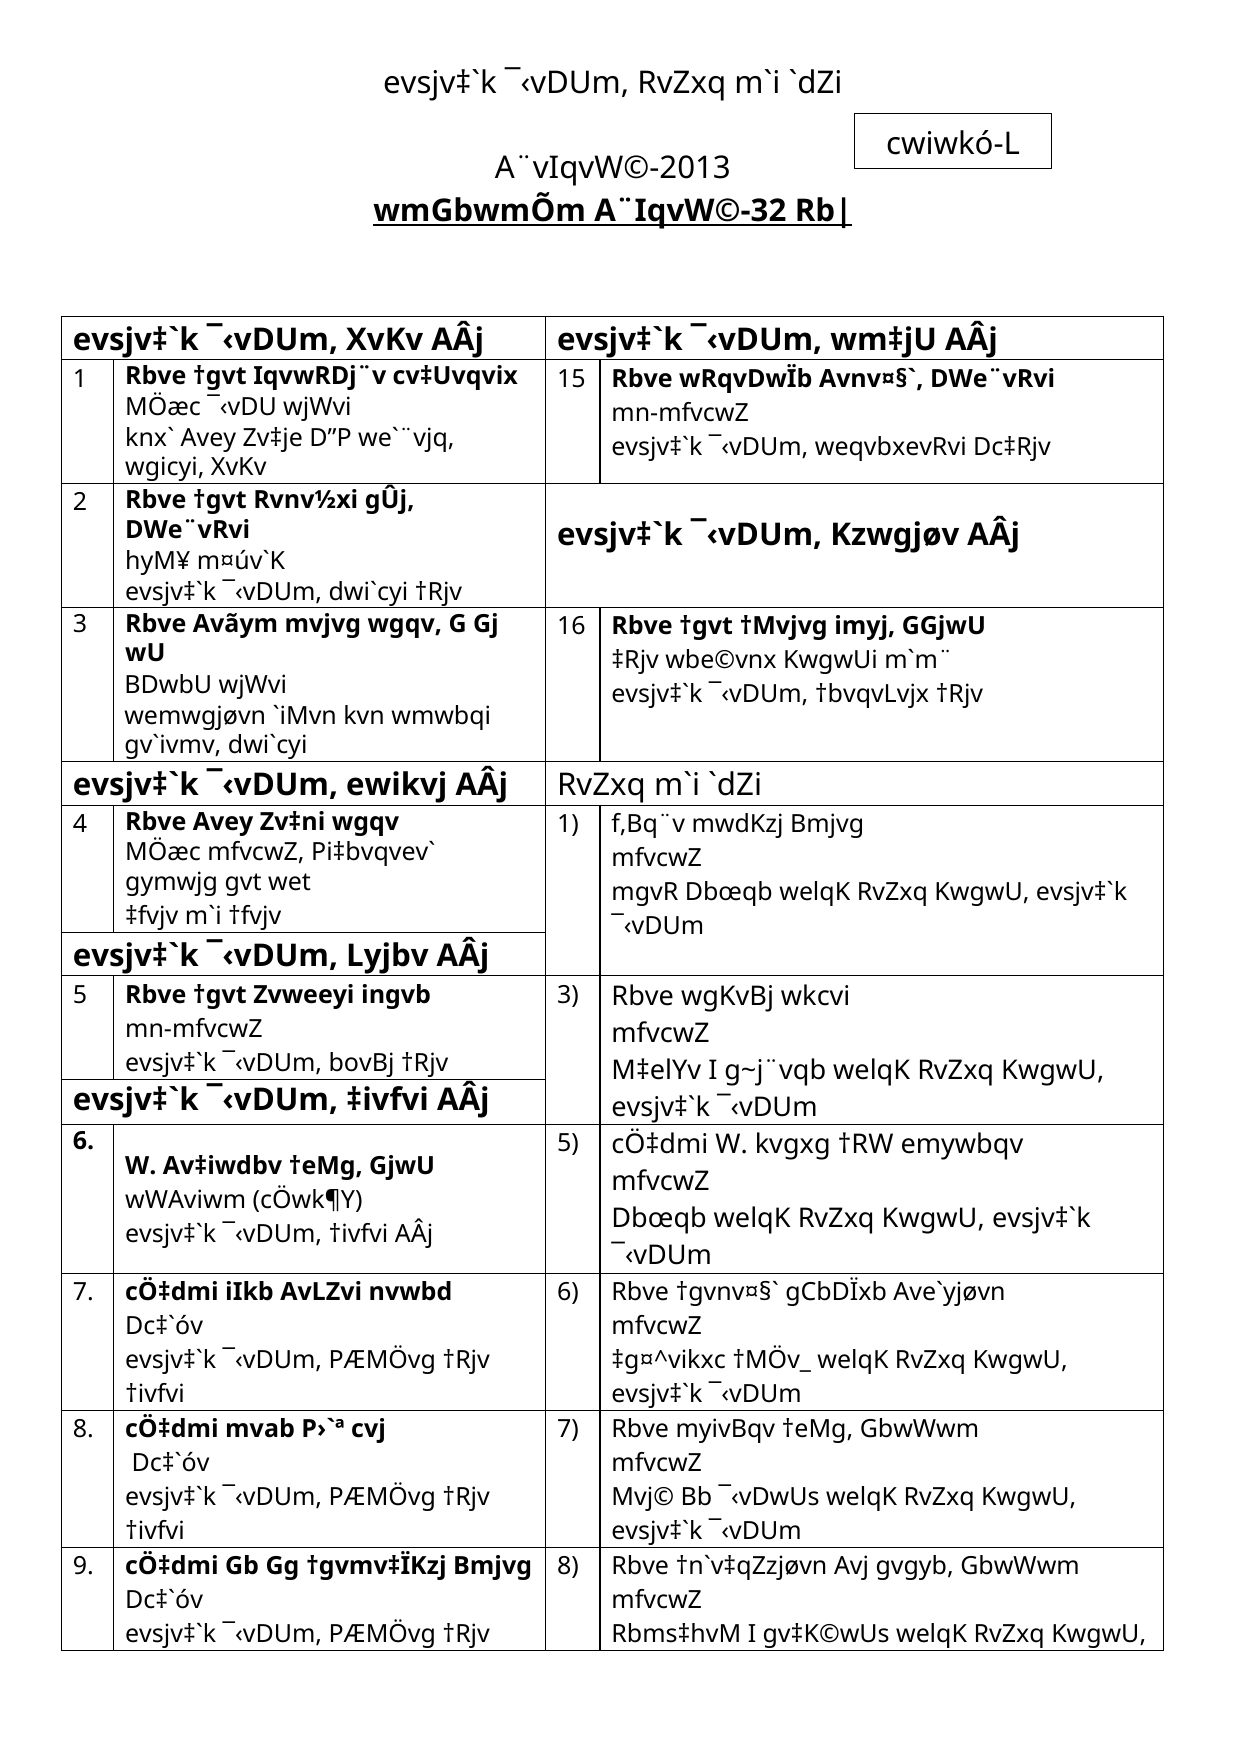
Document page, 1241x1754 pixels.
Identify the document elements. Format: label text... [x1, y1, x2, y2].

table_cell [114, 1548, 545, 1650]
table_cell Rbve wgKvBj wkcvi mfvcwZ M‡elYv I g~j¨vqb welqK RvZxq KwgwU, evsjv‡`k ¯‹vDUm [601, 976, 1163, 1124]
table_cell Rbve †gvt Zvweeyi ingvb mn-mfvcwZ evsjv‡`k ¯‹vDUm, bovBj †Rjv [114, 976, 545, 1078]
table_cell [546, 976, 599, 1124]
table_cell [62, 1548, 113, 1650]
table_cell [62, 1274, 113, 1410]
table_cell 5 [62, 976, 113, 1078]
table_cell [62, 1125, 113, 1272]
table_cell Rbve †gvt †Mvjvg imyj, GGjwU ‡Rjv wbe©vnx KwgwUi m`m¨ evsjv‡`k ¯‹vDUm, †bvqvLvjx †Rjv [601, 608, 1163, 761]
table_cell [546, 1125, 599, 1272]
table_header evsjv‡`k ¯‹vDUm, XvKv AÂj [62, 317, 545, 359]
text A¨vIqvW©-2013 [60, 145, 1165, 188]
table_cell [601, 1548, 1163, 1650]
table_cell [546, 1548, 599, 1650]
table_header evsjv‡`k ¯‹vDUm, wm‡jU AÂj [546, 317, 1163, 359]
table_cell 3 [62, 608, 113, 761]
table_cell Rbve †gvnv¤§` gCbDÏxb Ave`yjøvn mfvcwZ ‡g¤^vikxc †MÖv_ welqK RvZxq KwgwU, evsjv‡`k ¯‹vDUm [601, 1274, 1163, 1410]
table_cell RvZxq m`i `dZi [546, 762, 1163, 804]
table_cell Rbve myivBqv †eMg, GbwWwm mfvcwZ Mvj© Bb ¯‹vDwUs welqK RvZxq KwgwU, evsjv‡`k ¯‹vDUm [601, 1411, 1163, 1547]
table_cell [546, 806, 599, 975]
table_cell 1 [62, 360, 113, 483]
table_cell [546, 1411, 599, 1547]
table_cell evsjv‡`k ¯‹vDUm, ewikvj AÂj [62, 762, 545, 804]
text evsjv‡`k ¯‹vDUm, RvZxq m`i `dZi [60, 60, 1165, 103]
table_cell cÖ‡dmi mvab P›`ª cvj Dc‡`óv evsjv‡`k ¯‹vDUm, PÆMÖvg †Rjv †ivfvi [114, 1411, 545, 1547]
table_cell [62, 1411, 113, 1547]
table_cell Rbve †gvt IqvwRDj¨v cv‡Uvqvix MÖæc ¯‹vDU wjWvi knx` Avey Zv‡je D”P we`¨vjq, wgicyi, XvKv [114, 360, 545, 483]
table_cell Rbve wRqvDwÏb Avnv¤§`, DWe¨vRvi mn-mfvcwZ evsjv‡`k ¯‹vDUm, weqvbxevRvi Dc‡Rjv [601, 360, 1163, 483]
table_cell evsjv‡`k ¯‹vDUm, ‡ivfvi AÂj [62, 1080, 545, 1124]
table_cell Rbve †gvt Rvnv½xi gÛj, DWe¨vRvi hyM¥ m¤úv`K evsjv‡`k ¯‹vDUm, dwi`cyi †Rjv [114, 484, 545, 607]
table_cell evsjv‡`k ¯‹vDUm, Kzwgjøv AÂj [546, 484, 1163, 607]
table_cell cÖ‡dmi W. kvgxg †RW emywbqv mfvcwZ Dbœqb welqK RvZxq KwgwU, evsjv‡`k ¯‹vDUm [601, 1125, 1163, 1272]
table_cell 16 [546, 608, 599, 761]
table_cell evsjv‡`k ¯‹vDUm, Lyjbv AÂj [62, 933, 545, 975]
table_cell 2 [62, 484, 113, 607]
table_cell 15 [546, 360, 599, 483]
table_cell [546, 1274, 599, 1410]
table_cell Rbve Avey Zv‡ni wgqv MÖæc mfvcwZ, Pi‡bvqvev` gymwjg gvt wet ‡fvjv m`i †fvjv [114, 806, 545, 932]
table_cell cÖ‡dmi iIkb AvLZvi nvwbd Dc‡`óv evsjv‡`k ¯‹vDUm, PÆMÖvg †Rjv †ivfvi [114, 1274, 545, 1410]
text wmGbwmÕm A¨IqvW©-32 Rb| [60, 188, 1165, 230]
table_cell Rbve Avãym mvjvg wgqv, G Gj wU BDwbU wjWvi wemwgjøvn `iMvn kvn wmwbqi gv`ivmv, dwi`cyi [114, 608, 545, 761]
table_cell W. Av‡iwdbv †eMg, GjwU wWAviwm (cÖwk¶Y) evsjv‡`k ¯‹vDUm, †ivfvi AÂj [114, 1125, 545, 1272]
table_cell f‚Bq¨v mwdKzj Bmjvg mfvcwZ mgvR Dbœqb welqK RvZxq KwgwU, evsjv‡`k ¯‹vDUm [601, 806, 1163, 975]
table_cell 4 [62, 806, 113, 932]
